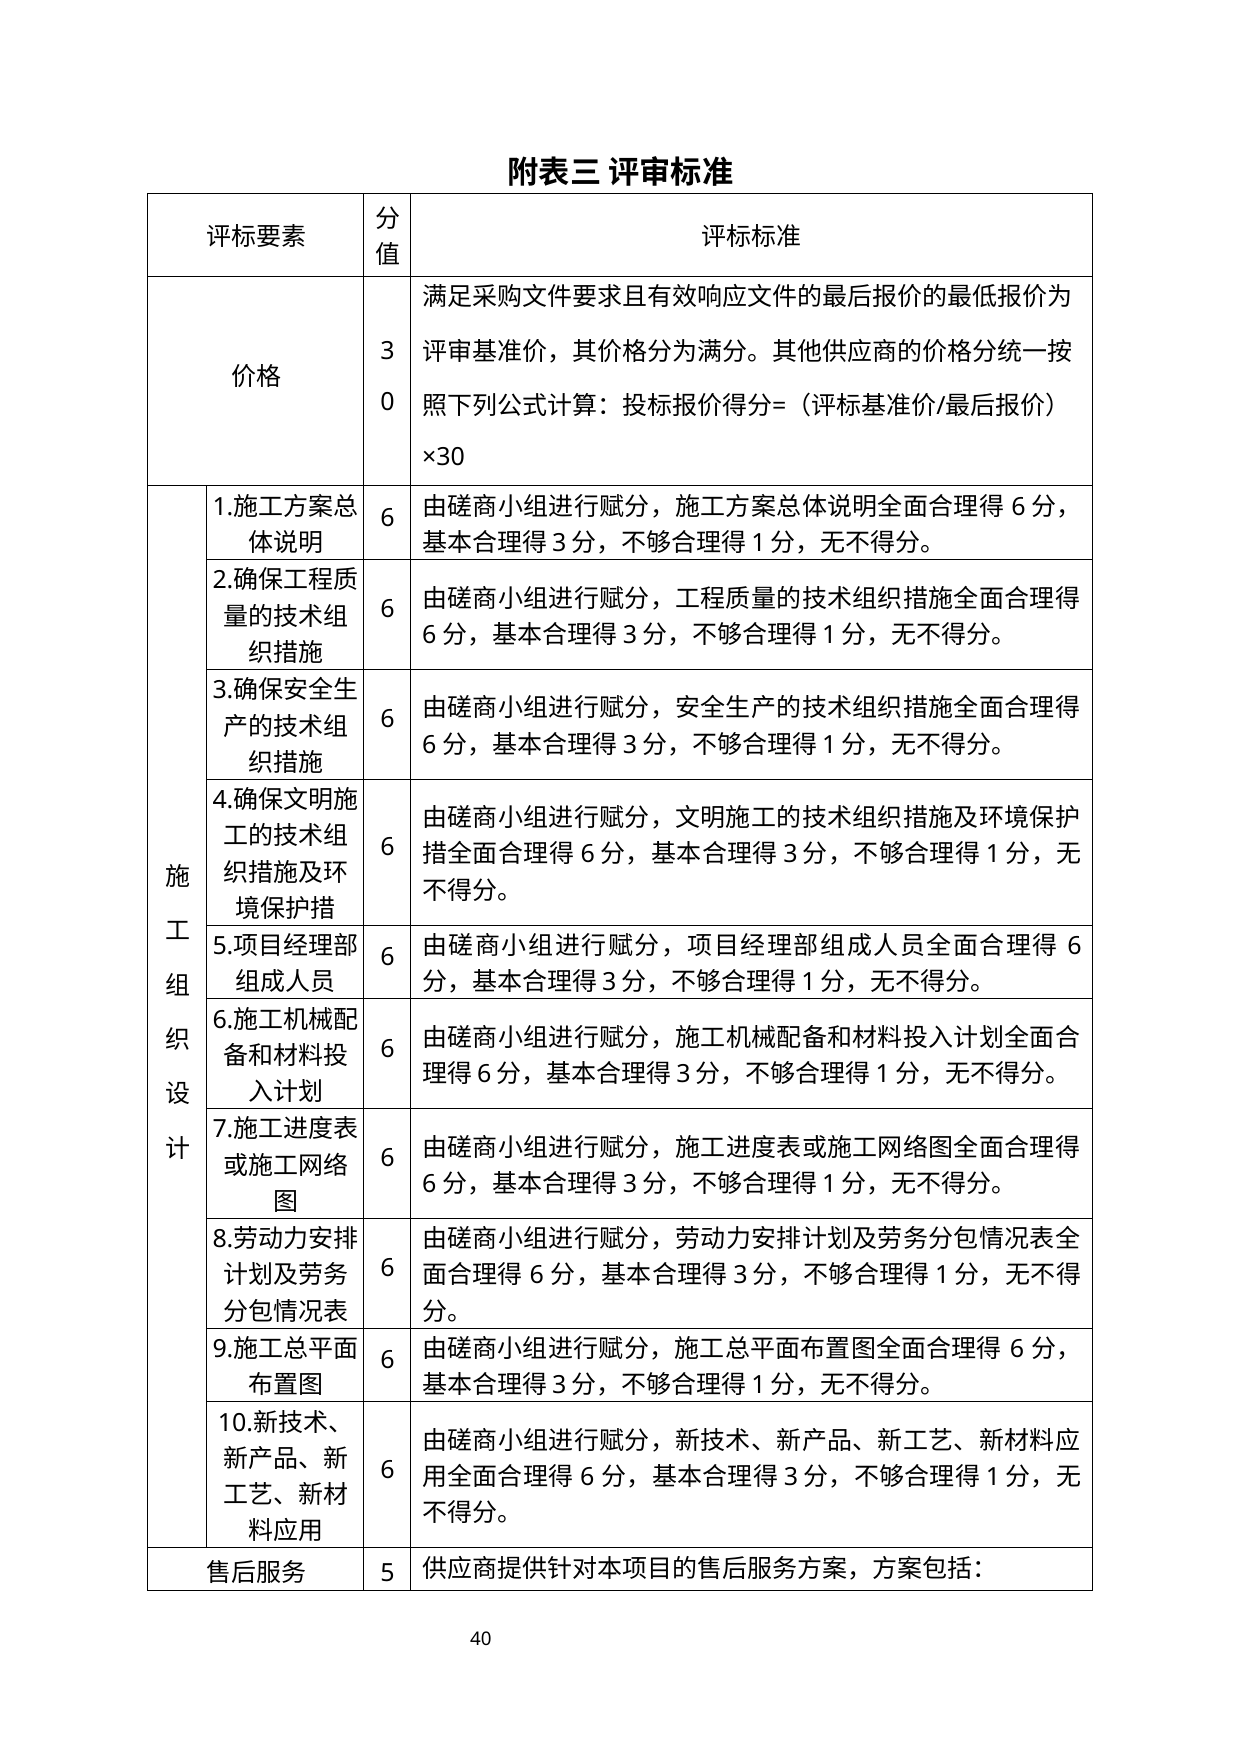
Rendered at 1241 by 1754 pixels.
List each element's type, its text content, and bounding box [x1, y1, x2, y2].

table_cell 由磋商小组进行赋分，施工方案总体说明全面合理得 6分，基本合理得3分，不够合理得1分，无不得分。 [411, 486, 1092, 559]
table_cell 由磋商小组进行赋分，文明施工的技术组织措施及环境保护措全面合理得 6分，基本合理得3分，不够合理得1分，无不得分。 [411, 780, 1092, 924]
table_cell 由磋商小组进行赋分，新技术、新产品、新工艺、新材料应用全面合理得 6 分，基本合理得3分，不够合理得1分，无不得分。 [411, 1402, 1092, 1547]
table_cell 由磋商小组进行赋分，安全生产的技术组织措施全面合理得 6 分，基本合理得3分，不够合理得1分，无不得分。 [411, 670, 1092, 778]
table_cell 价格 [148, 277, 363, 485]
table_cell 6.施工机械配备和材料投入计划 [207, 999, 363, 1108]
table_cell 售后服务 [148, 1548, 363, 1590]
table_cell 6 [364, 486, 410, 559]
table_cell 30 [364, 277, 410, 485]
table_cell 由磋商小组进行赋分，项目经理部组成人员全面合理得 6分，基本合理得3分，不够合理得1分，无不得分。 [411, 926, 1092, 998]
table_cell 6 [364, 1219, 410, 1327]
table_header 评标要素 [148, 194, 363, 276]
table_cell 5 [364, 1548, 410, 1590]
table_cell 6 [364, 780, 410, 924]
table_cell 由磋商小组进行赋分，施工进度表或施工网络图全面合理得 6 分，基本合理得3分，不够合理得1分，无不得分。 [411, 1109, 1092, 1218]
table_cell 9.施工总平面布置图 [207, 1329, 363, 1401]
table_cell 5.项目经理部组成人员 [207, 926, 363, 998]
table_cell 8.劳动力安排计划及劳务分包情况表 [207, 1219, 363, 1327]
table_cell 满足采购文件要求且有效响应文件的最后报价的最低报价为评审基准价，其价格分为满分。其他供应商的价格分统一按照下列公式计算：投标报价得分=（评标基准价/最后报价）×30 [411, 277, 1092, 485]
table_cell 由磋商小组进行赋分，劳动力安排计划及劳务分包情况表全面合理得 6 分，基本合理得3分，不够合理得1分，无不得分。 [411, 1219, 1092, 1327]
table_cell 2.确保工程质量的技术组织措施 [207, 560, 363, 669]
table_cell 3.确保安全生产的技术组织措施 [207, 670, 363, 778]
table_cell 1.施工方案总体说明 [207, 486, 363, 559]
table_cell 由磋商小组进行赋分，施工总平面布置图全面合理得 6 分，基本合理得3分，不够合理得1分，无不得分。 [411, 1329, 1092, 1401]
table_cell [411, 1548, 1092, 1590]
table_cell 4.确保文明施工的技术组织措施及环境保护措 [207, 780, 363, 924]
table_cell 10.新技术、新产品、新工艺、新材料应用 [207, 1402, 363, 1547]
table_cell 6 [364, 670, 410, 778]
table_cell 6 [364, 1109, 410, 1218]
text 附表三 评审标准 [148, 148, 1092, 193]
table_cell 6 [364, 1402, 410, 1547]
table_header 分值 [364, 194, 410, 276]
table_cell 6 [364, 999, 410, 1108]
table_cell 6 [364, 926, 410, 998]
table_cell 6 [364, 1329, 410, 1401]
table_cell 6 [364, 560, 410, 669]
table_cell 由磋商小组进行赋分，工程质量的技术组织措施全面合理得 6 分，基本合理得3分，不够合理得1分，无不得分。 [411, 560, 1092, 669]
table_cell 7.施工进度表或施工网络图 [207, 1109, 363, 1218]
table_header 评标标准 [411, 194, 1092, 276]
table_cell 由磋商小组进行赋分，施工机械配备和材料投入计划全面合理得6分，基本合理得3分，不够合理得1分，无不得分。 [411, 999, 1092, 1108]
table_cell 施工组织设计 [148, 486, 206, 1547]
